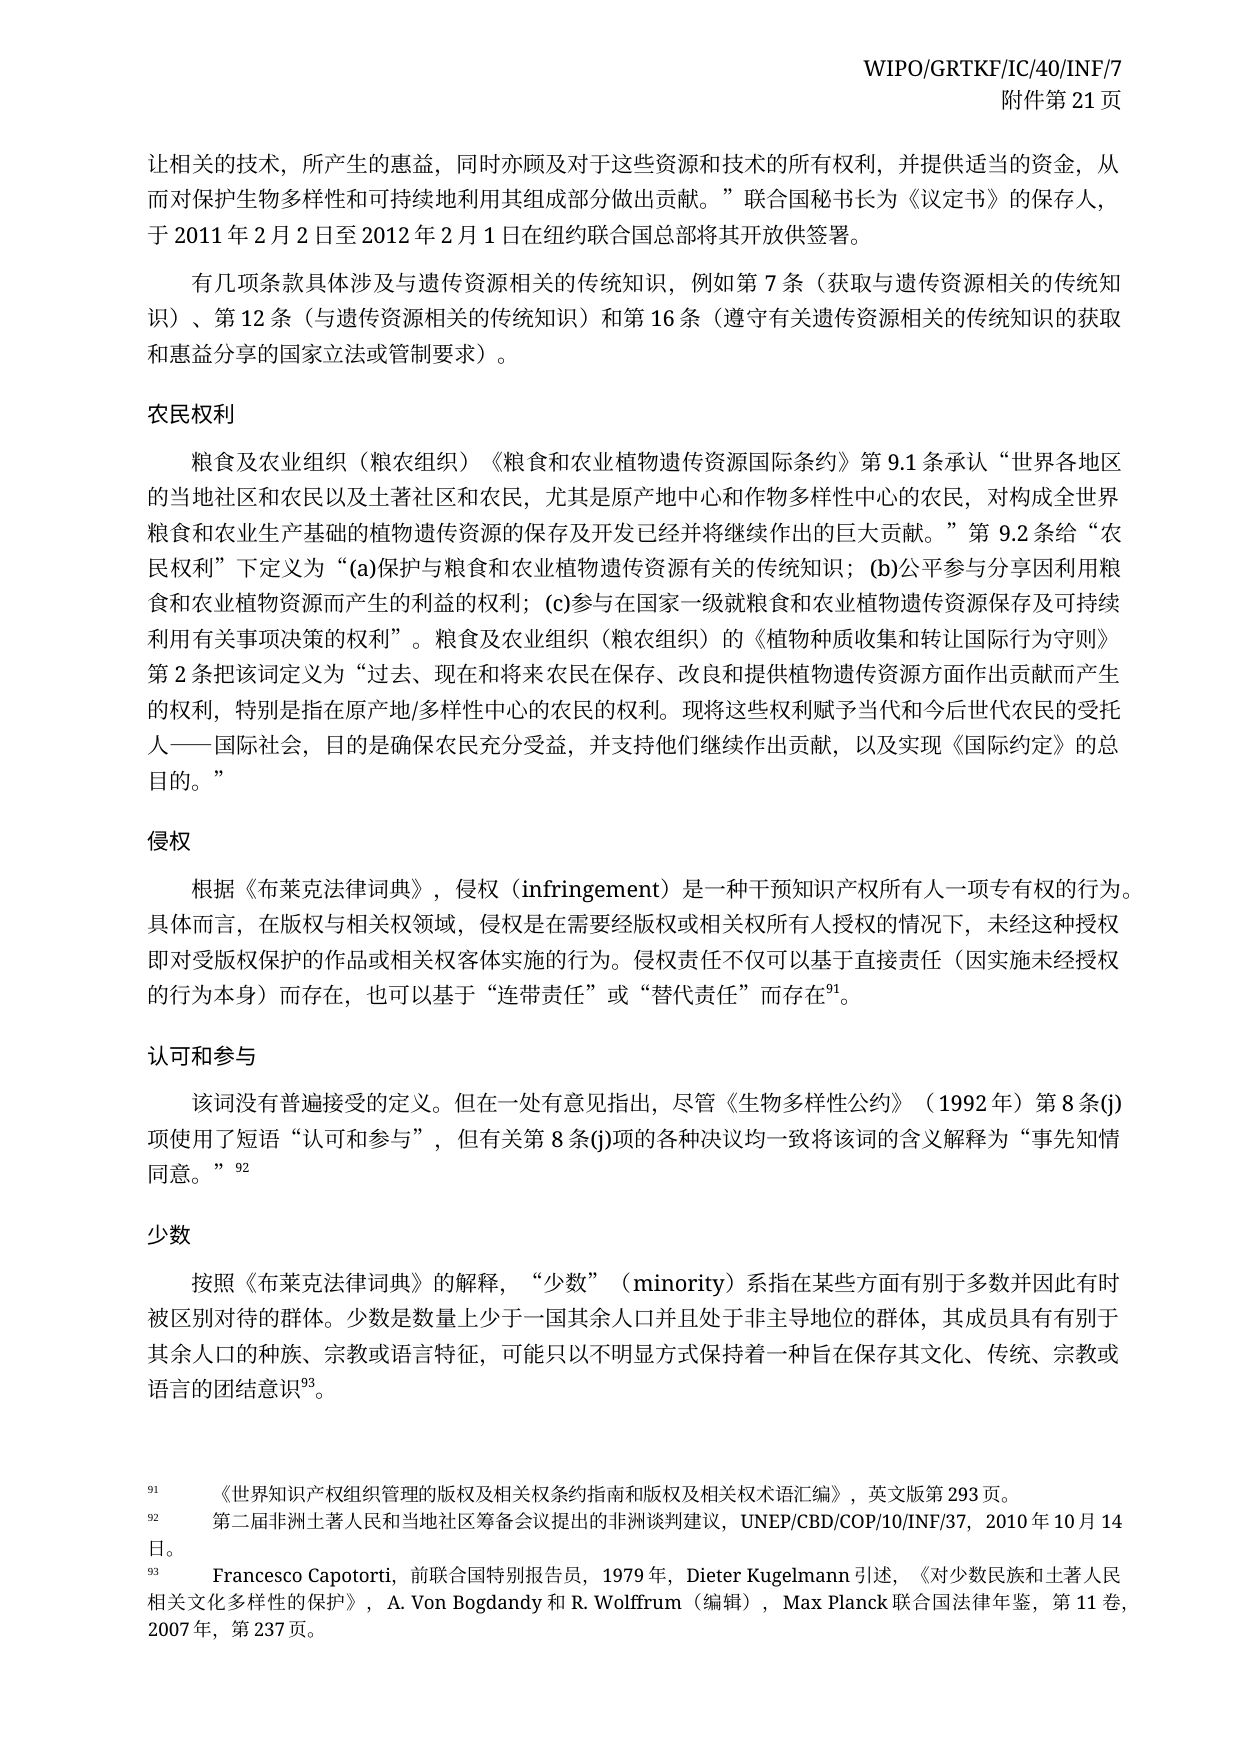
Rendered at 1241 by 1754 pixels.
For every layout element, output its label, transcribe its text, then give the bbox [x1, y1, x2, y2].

text 农民权利 [148, 393, 1122, 429]
text 认可和参与 [148, 1035, 1122, 1070]
text 有几项条款具体涉及与遗传资源相关的传统知识，例如第7条（获取与遗传资源相关的传统知识）、第12条（与遗传资源相关的传统知识）和第16条（遵守有关遗传资源相关的传统知识的获取和惠益分享的国家立法或管制要求）。 [148, 262, 1122, 368]
text 按照《布莱克法律词典》的解释，“少数”（minority）系指在某些方面有别于多数并因此有时被区别对待的群体。少数是数量上少于一国其余人口并且处于非主导地位的群体，其成员具有有别于其余人口的种族、宗教或语言特征，可能只以不明显方式保持着一种旨在保存其文化、传统、宗教或语言的团结意识。 [148, 1262, 1122, 1404]
text 少数 [148, 1214, 1122, 1249]
text 粮食及农业组织（粮农组织）《粮食和农业植物遗传资源国际条约》第9.1条承认“世界各地区的当地社区和农民以及土著社区和农民，尤其是原产地中心和作物多样性中心的农民，对构成全世界粮食和农业生产基础的植物遗传资源的保存及开发已经并将继续作出的巨大贡献。”第9.2条给“农民权利”下定义为“(a)保护与粮食和农业植物遗传资源有关的传统知识；(b)公平参与分享因利用粮食和农业植物资源而产生的利益的权利；(c)参与在国家一级就粮食和农业植物遗传资源保存及可持续利用有关事项决策的权利”。粮食及农业组织（粮农组织）的《植物种质收集和转让国际行为守则》第2条把该词定义为“过去、现在和将来农民在保存、改良和提供植物遗传资源方面作出贡献而产生的权利，特别是指在原产地/多样性中心的农民的权利。现将这些权利赋予当代和今后世代农民的受托人——国际社会，目的是确保农民充分受益，并支持他们继续作出贡献，以及实现《国际约定》的总目的。” [148, 441, 1122, 795]
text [148, 143, 1122, 249]
text 该词没有普遍接受的定义。但在一处有意见指出，尽管《生物多样性公约》（1992年）第8条(j)项使用了短语“认可和参与”，但有关第8条(j)项的各种决议均一致将该词的含义解释为“事先知情同意。” [148, 1083, 1122, 1189]
text 侵权 [148, 820, 1122, 856]
text 根据《布莱克法律词典》，侵权（infringement）是一种干预知识产权所有人一项专有权的行为。具体而言，在版权与相关权领域，侵权是在需要经版权或相关权所有人授权的情况下，未经这种授权即对受版权保护的作品或相关权客体实施的行为。侵权责任不仅可以基于直接责任（因实施未经授权的行为本身）而存在，也可以基于“连带责任”或“替代责任”而存在。 [148, 868, 1122, 1010]
